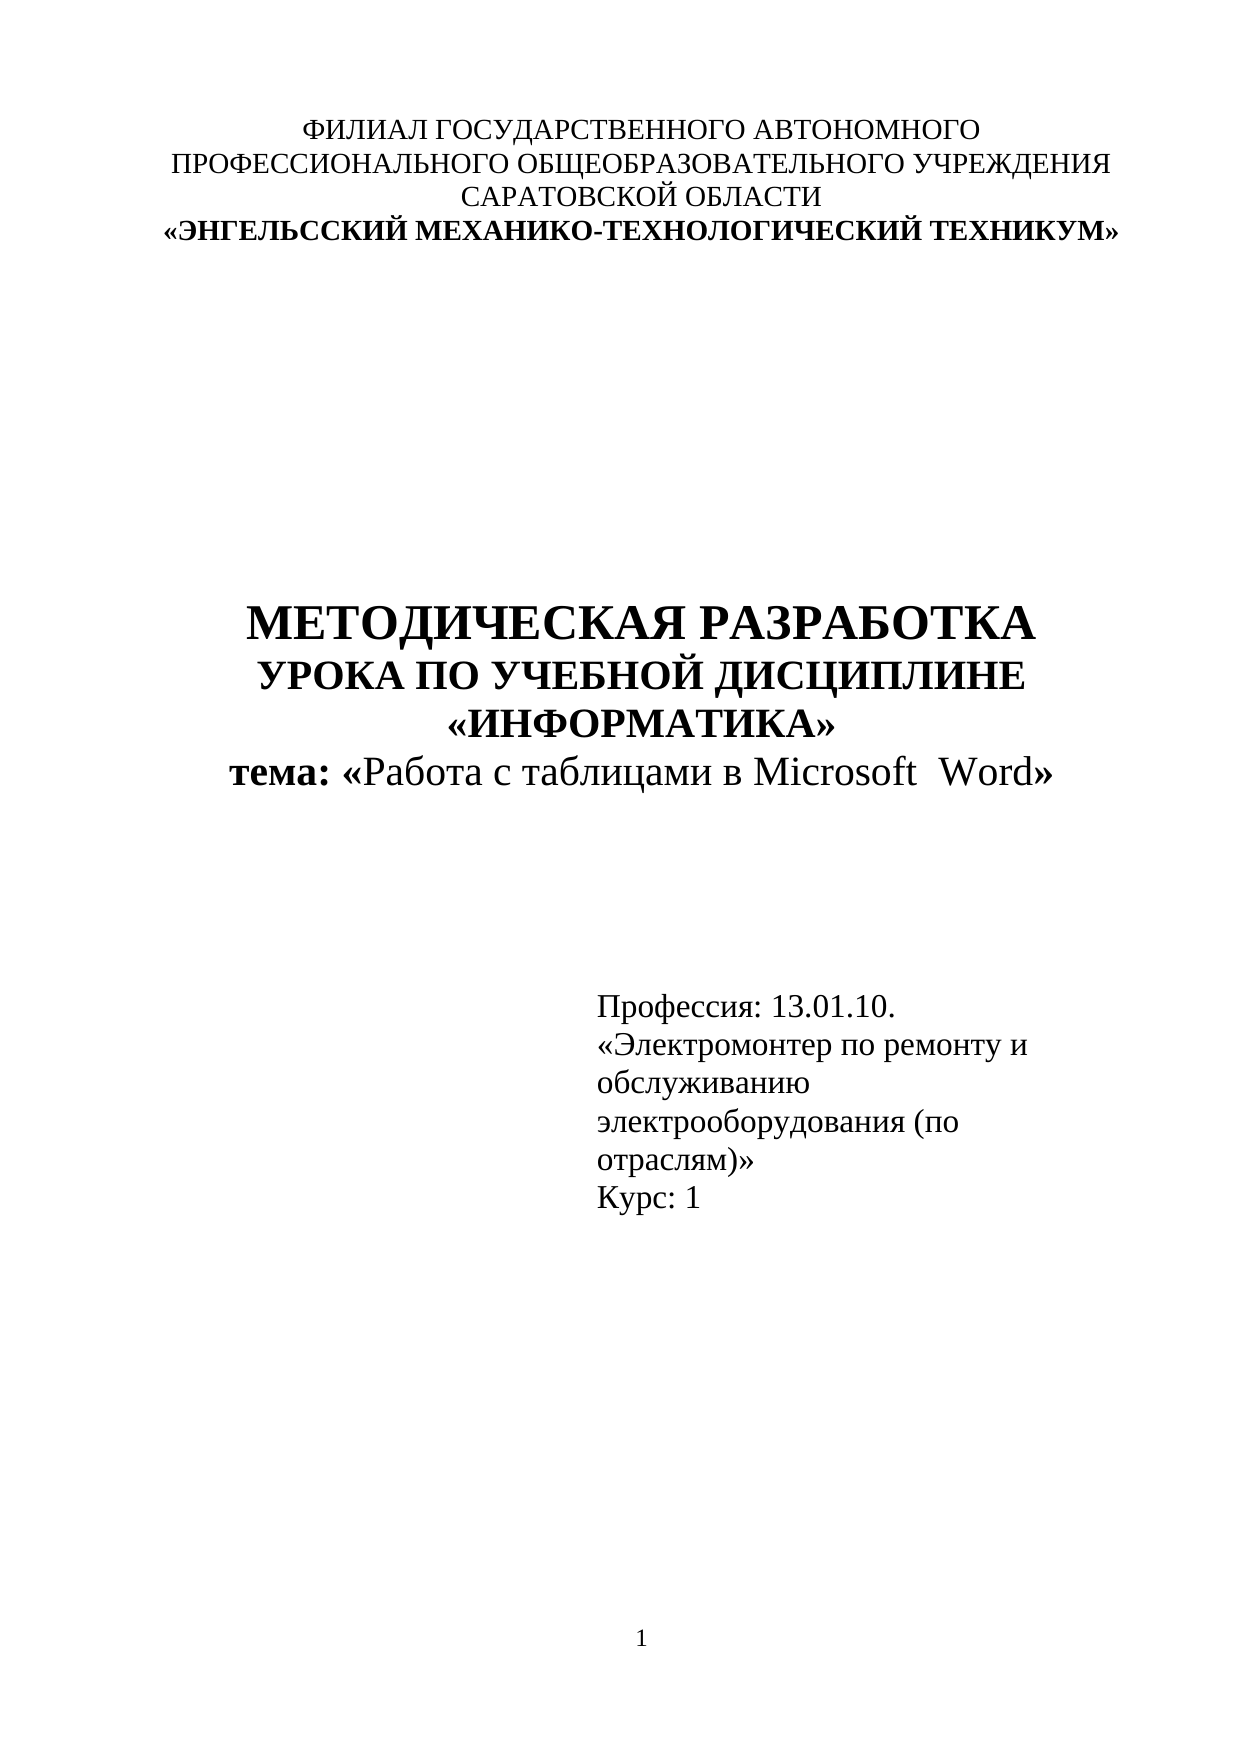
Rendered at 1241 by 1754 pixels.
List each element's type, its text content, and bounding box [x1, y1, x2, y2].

text УРОКА ПО УЧЕБНОЙ ДИСЦИПЛИНЕ [131, 651, 1152, 698]
text тема: «Работа с таблицами в Microsoft Word» [131, 746, 1152, 794]
text «ЭНГЕЛЬССКИЙ МЕХАНИКО-ТЕХНОЛОГИЧЕСКИЙ ТЕХНИКУМ» [131, 213, 1152, 246]
text САРАТОВСКОЙ ОБЛАСТИ [131, 179, 1152, 213]
table_header Профессия: 13.01.10. «Электромонтер по ремонту и обслуживанию электрооборудования (по отраслям)» Курс: 1 [585, 986, 1117, 1216]
text «ИНФОРМАТИКА» [131, 698, 1152, 746]
text МЕТОДИЧЕСКАЯ РАЗРАБОТКА [131, 593, 1152, 651]
text ФИЛИАЛ ГОСУДАРСТВЕННОГО АВТОНОМНОГО ПРОФЕССИОНАЛЬНОГО ОБЩЕОБРАЗОВАТЕЛЬНОГО УЧРЕЖДЕНИЯ [131, 112, 1152, 179]
